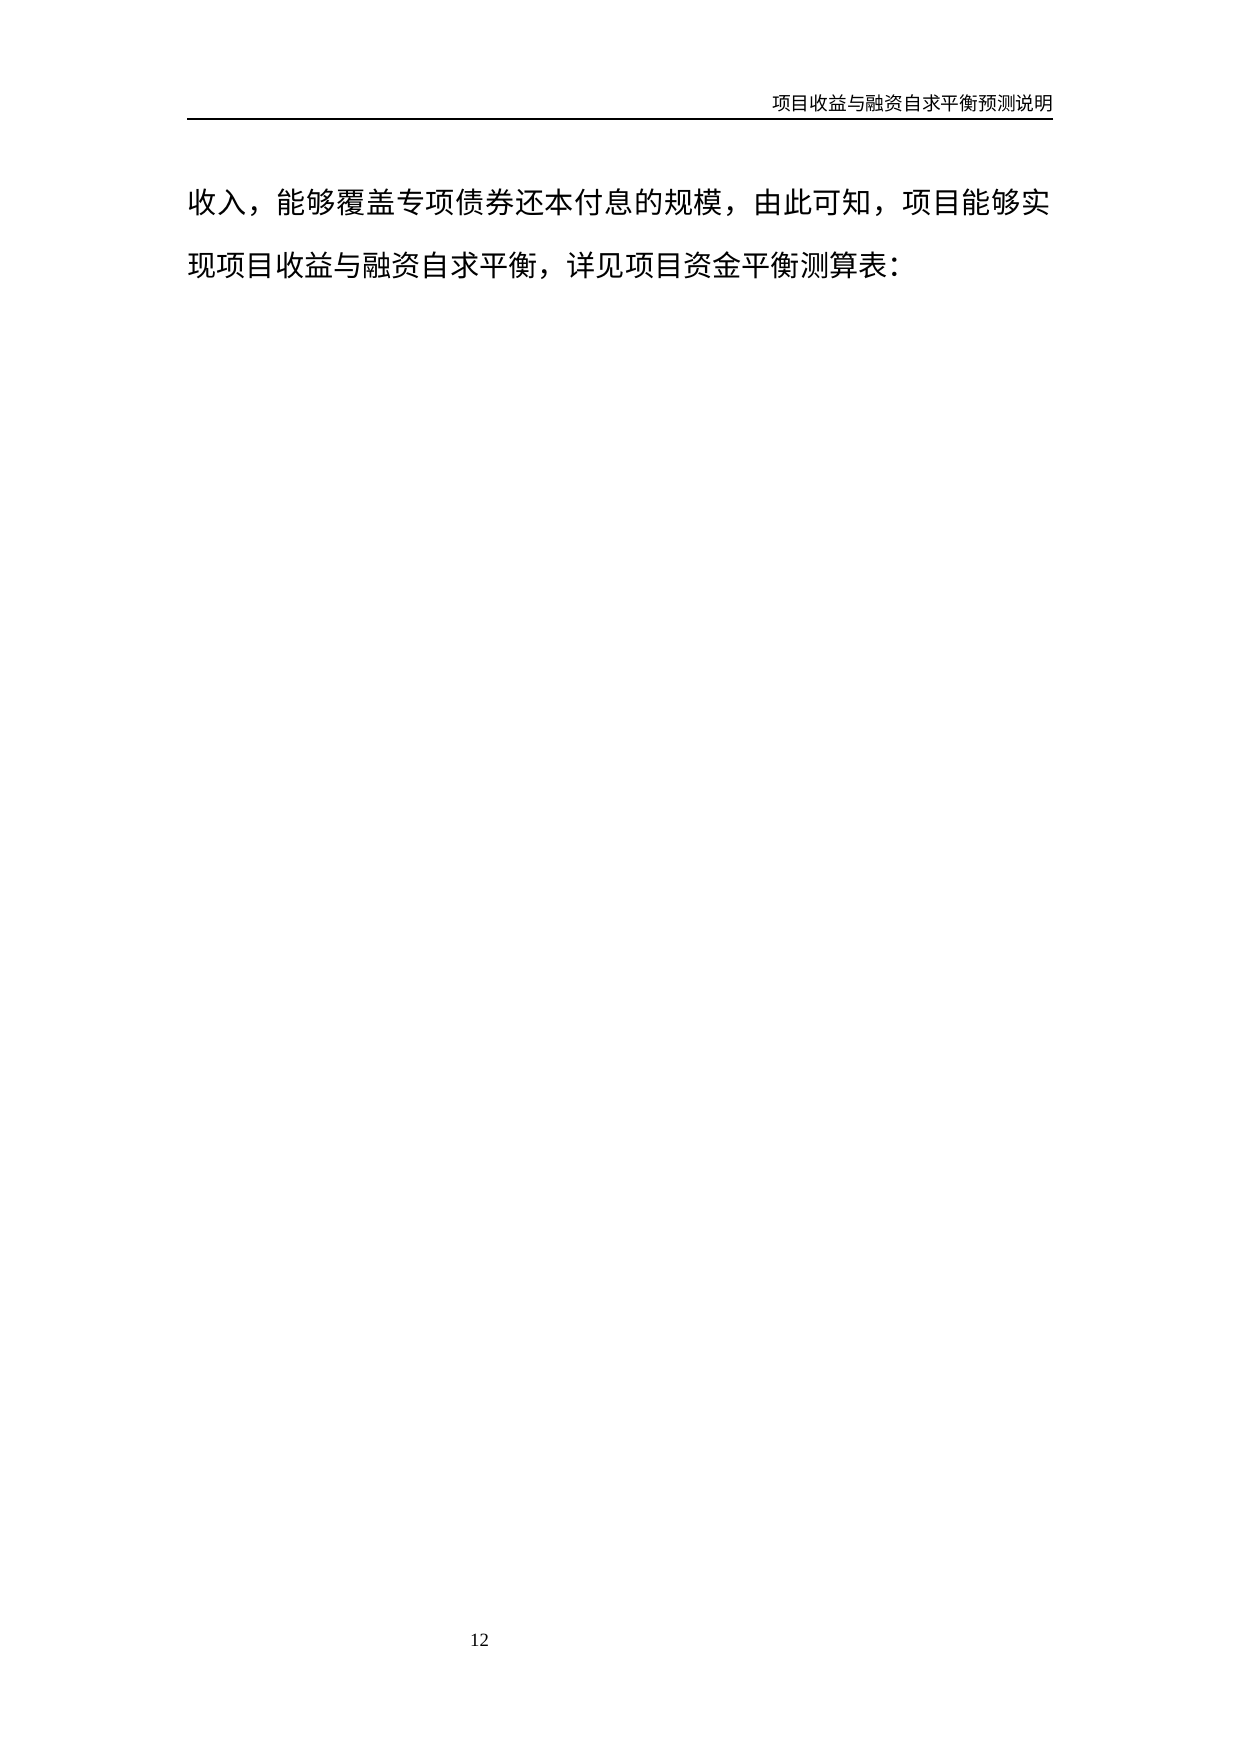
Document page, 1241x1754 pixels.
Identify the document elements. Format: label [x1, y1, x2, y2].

text [187, 179, 1053, 285]
